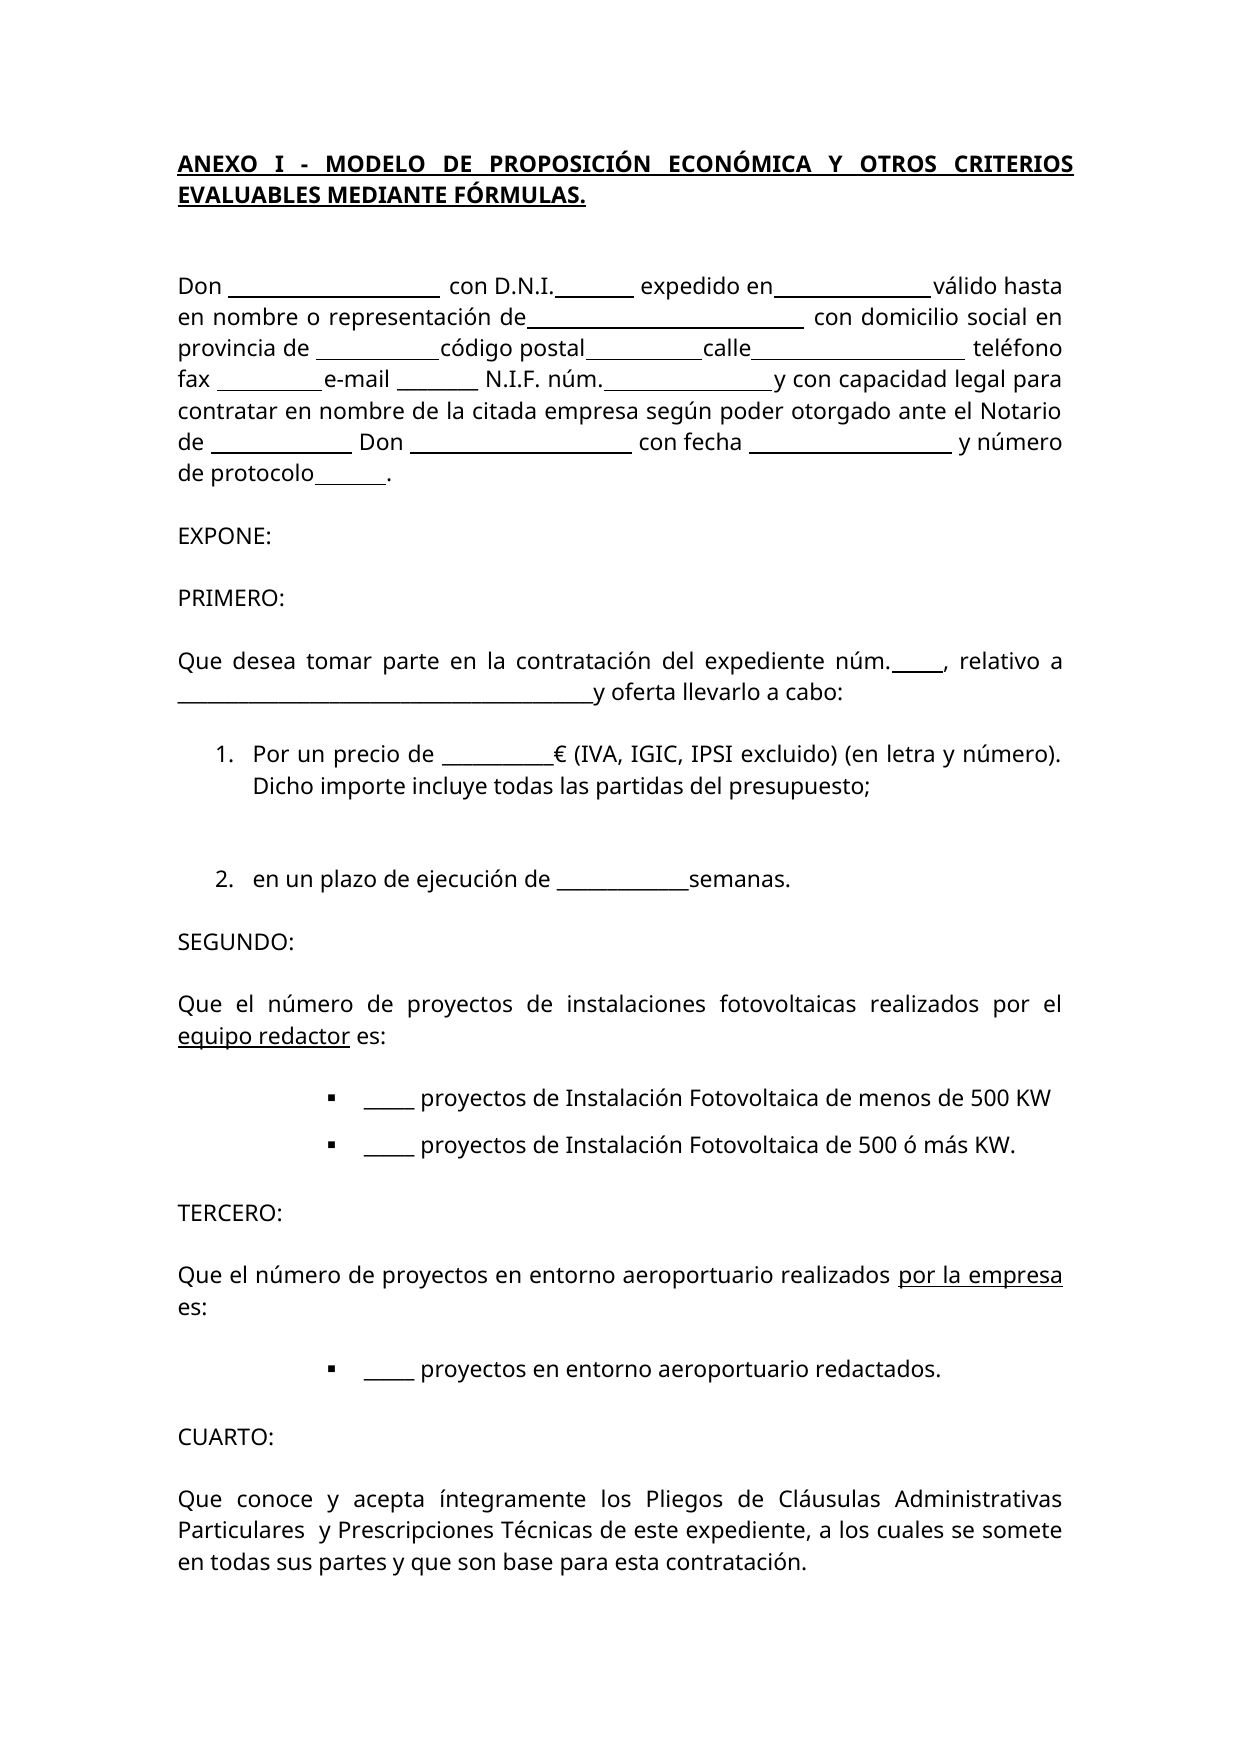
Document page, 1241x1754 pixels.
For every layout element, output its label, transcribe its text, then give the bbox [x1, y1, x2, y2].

list _____ proyectos en entorno aeroportuario redactados. [326, 1353, 1063, 1384]
text PRIMERO: [177, 582, 1063, 613]
list _____ proyectos de Instalación Fotovoltaica de 500 ó más KW. [326, 1129, 1063, 1160]
text SEGUNDO: [177, 926, 1063, 957]
text ANEXO I - MODELO DE PROPOSICIÓN ECONÓMICA Y OTROS CRITERIOS EVALUABLES MEDIANTE FÓRMULAS. [177, 148, 1075, 210]
text EXPONE: [177, 520, 1063, 551]
text CUARTO: [177, 1421, 1063, 1452]
text Que conoce y acepta íntegramente los Pliegos de Cláusulas Administrativas Particulares y Prescripciones Técnicas de este expediente, a los cuales se somete en todas sus partes y que son base para esta contratación. [177, 1483, 1063, 1577]
text Don con D.N.I. expedido en válido hasta en nombre o representación de con domicilio social en provincia de código postal calle teléfono fax e-mail ________ N.I.F. núm. y con capacidad legal para contratar en nombre de la citada empresa según poder otorgado ante el Notario de Don con fecha y número de protocolo . [177, 270, 1063, 488]
list en un plazo de ejecución de _____________semanas. [215, 863, 1063, 895]
text Que el número de proyectos de instalaciones fotovoltaicas realizados por el equipo redactor es: [177, 988, 1063, 1051]
list Por un precio de ___________€ (IVA, IGIC, IPSI excluido) (en letra y número). Dicho importe incluye todas las partidas del presupuesto; [215, 738, 1063, 801]
text Que el número de proyectos en entorno aeroportuario realizados por la empresa es: [177, 1259, 1063, 1322]
text TERCERO: [177, 1197, 1063, 1228]
list _____ proyectos de Instalación Fotovoltaica de menos de 500 KW [326, 1082, 1063, 1113]
text Que desea tomar parte en la contratación del expediente núm. , relativo a _________________________________________y oferta llevarlo a cabo: [177, 645, 1063, 707]
